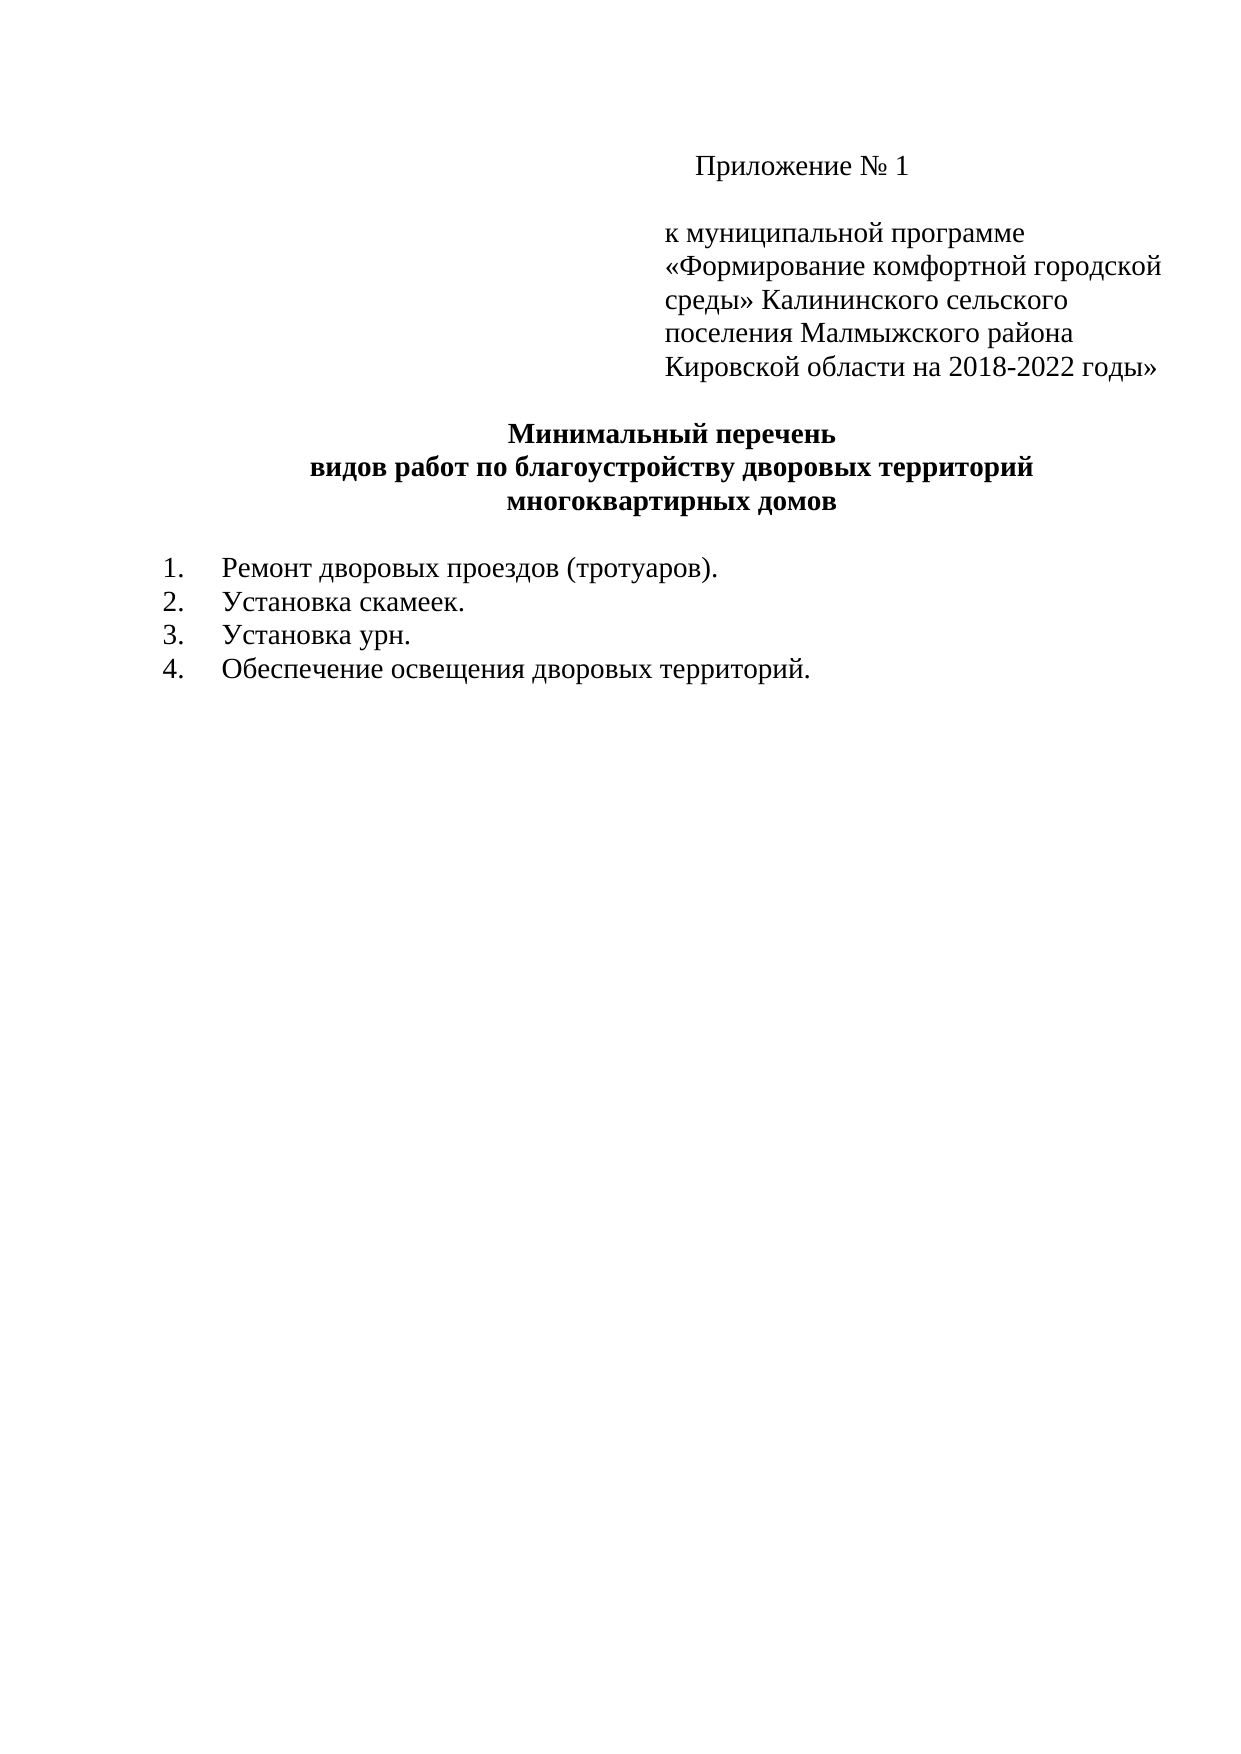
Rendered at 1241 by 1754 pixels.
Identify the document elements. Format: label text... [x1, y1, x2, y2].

text Приложение № 1 [162, 148, 1166, 181]
list Обеспечение освещения дворовых территорий. [162, 651, 1181, 684]
text Минимальный перечень [162, 416, 1181, 449]
text многоквартирных домов [162, 483, 1181, 517]
list Установка скамеек. [162, 584, 1181, 617]
list Установка урн. [162, 617, 1181, 651]
text к муниципальной программе «Формирование комфортной городской среды» Калининского сельского поселения Малмыжского района Кировской области на 2018-2022 годы» [664, 215, 1181, 382]
text видов работ по благоустройству дворовых территорий [162, 449, 1181, 483]
list Ремонт дворовых проездов (тротуаров). [162, 550, 1181, 584]
